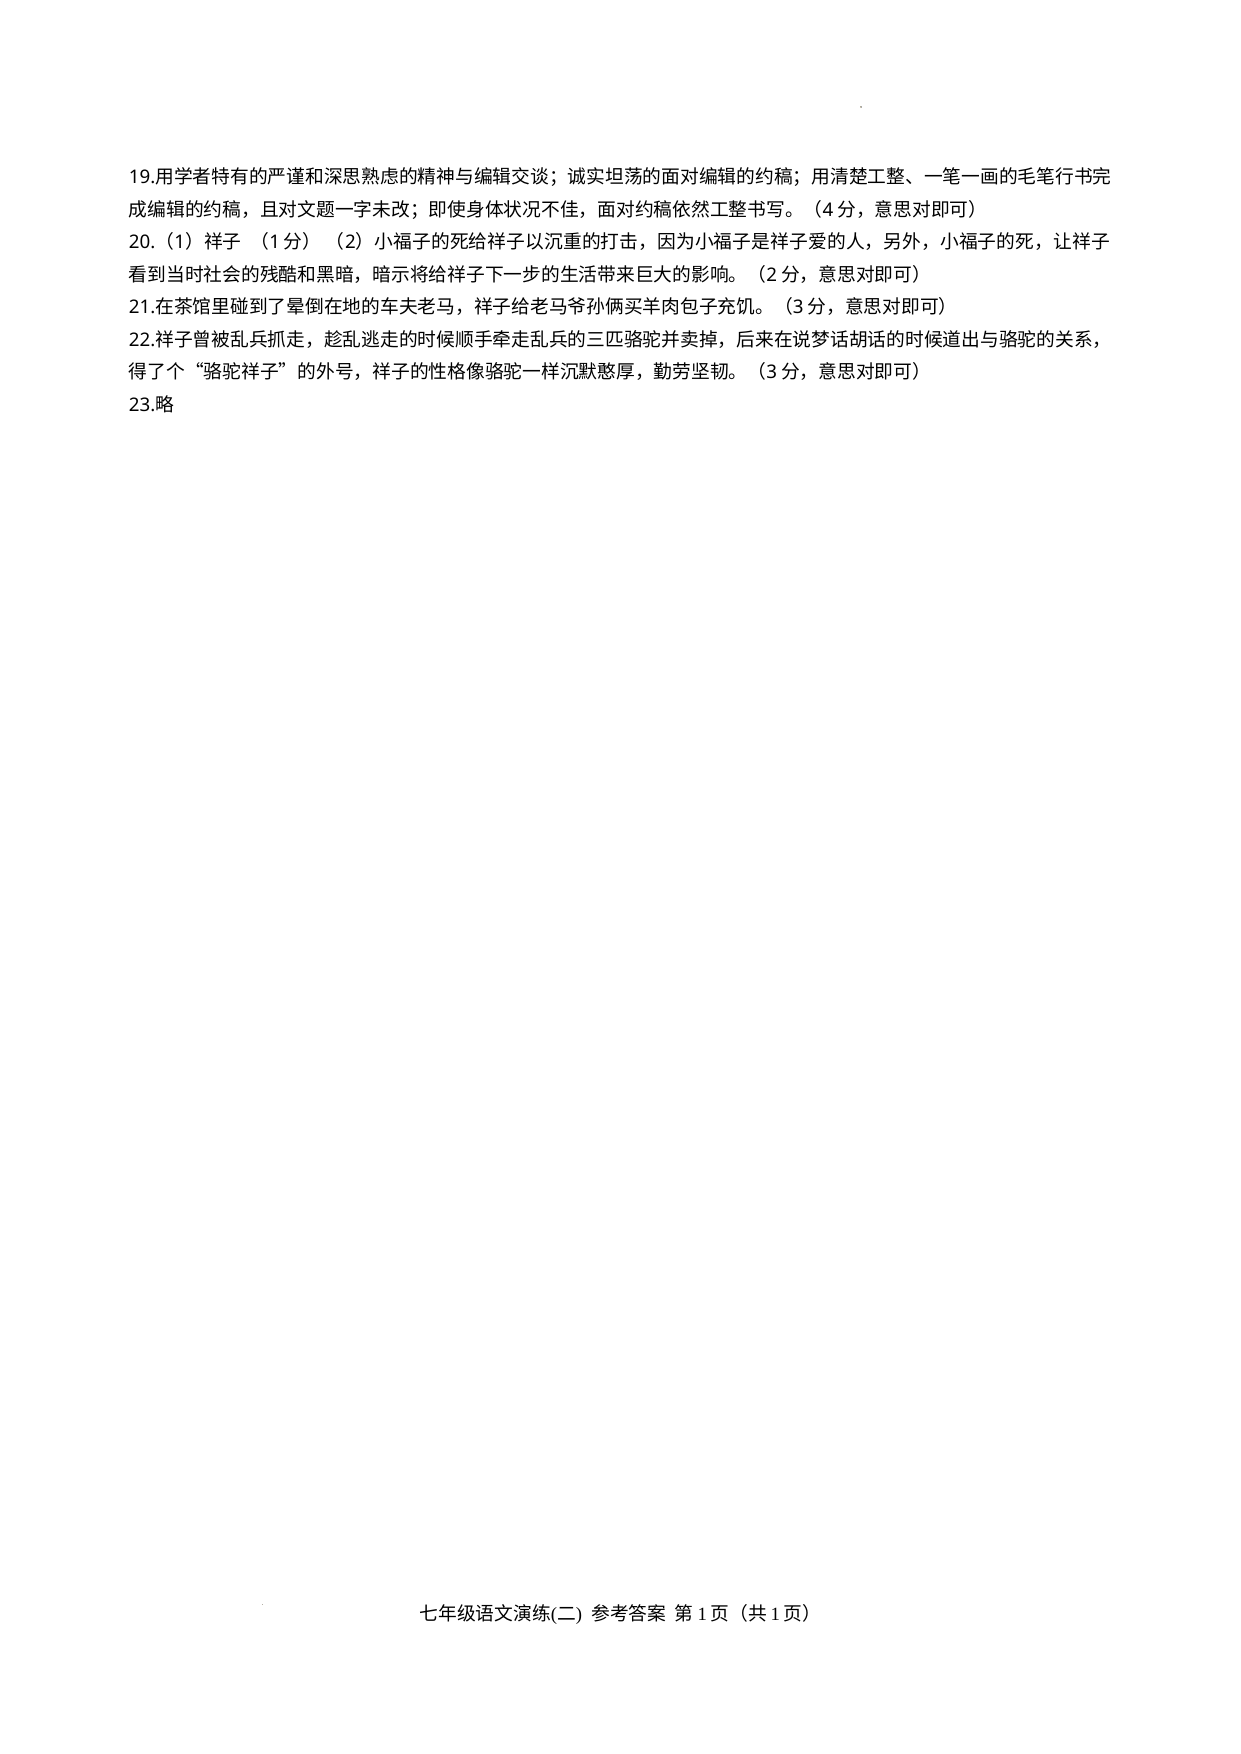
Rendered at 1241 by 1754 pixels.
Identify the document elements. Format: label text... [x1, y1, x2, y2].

text 20.（1）祥子 （1分） （2）小福子的死给祥子以沉重的打击，因为小福子是祥子爱的人，另外，小福子的死，让祥子看到当时社会的残酷和黑暗，暗示将给祥子下一步的生活带来巨大的影响。（2分，意思对即可） [129, 224, 1111, 289]
text 19.用学者特有的严谨和深思熟虑的精神与编辑交谈；诚实坦荡的面对编辑的约稿；用清楚工整、一笔一画的毛笔行书完成编辑的约稿，且对文题一字未改；即使身体状况不佳，面对约稿依然工整书写。（4分，意思对即可） [129, 159, 1111, 224]
text 23.略 [129, 387, 1111, 419]
text 21.在茶馆里碰到了晕倒在地的车夫老马，祥子给老马爷孙俩买羊肉包子充饥。（3分，意思对即可） [129, 289, 1111, 322]
text 22.祥子曾被乱兵抓走，趁乱逃走的时候顺手牵走乱兵的三匹骆驼并卖掉，后来在说梦话胡话的时候道出与骆驼的关系，得了个“骆驼祥子”的外号，祥子的性格像骆驼一样沉默憨厚，勤劳坚韧。（3分，意思对即可） [129, 322, 1111, 387]
